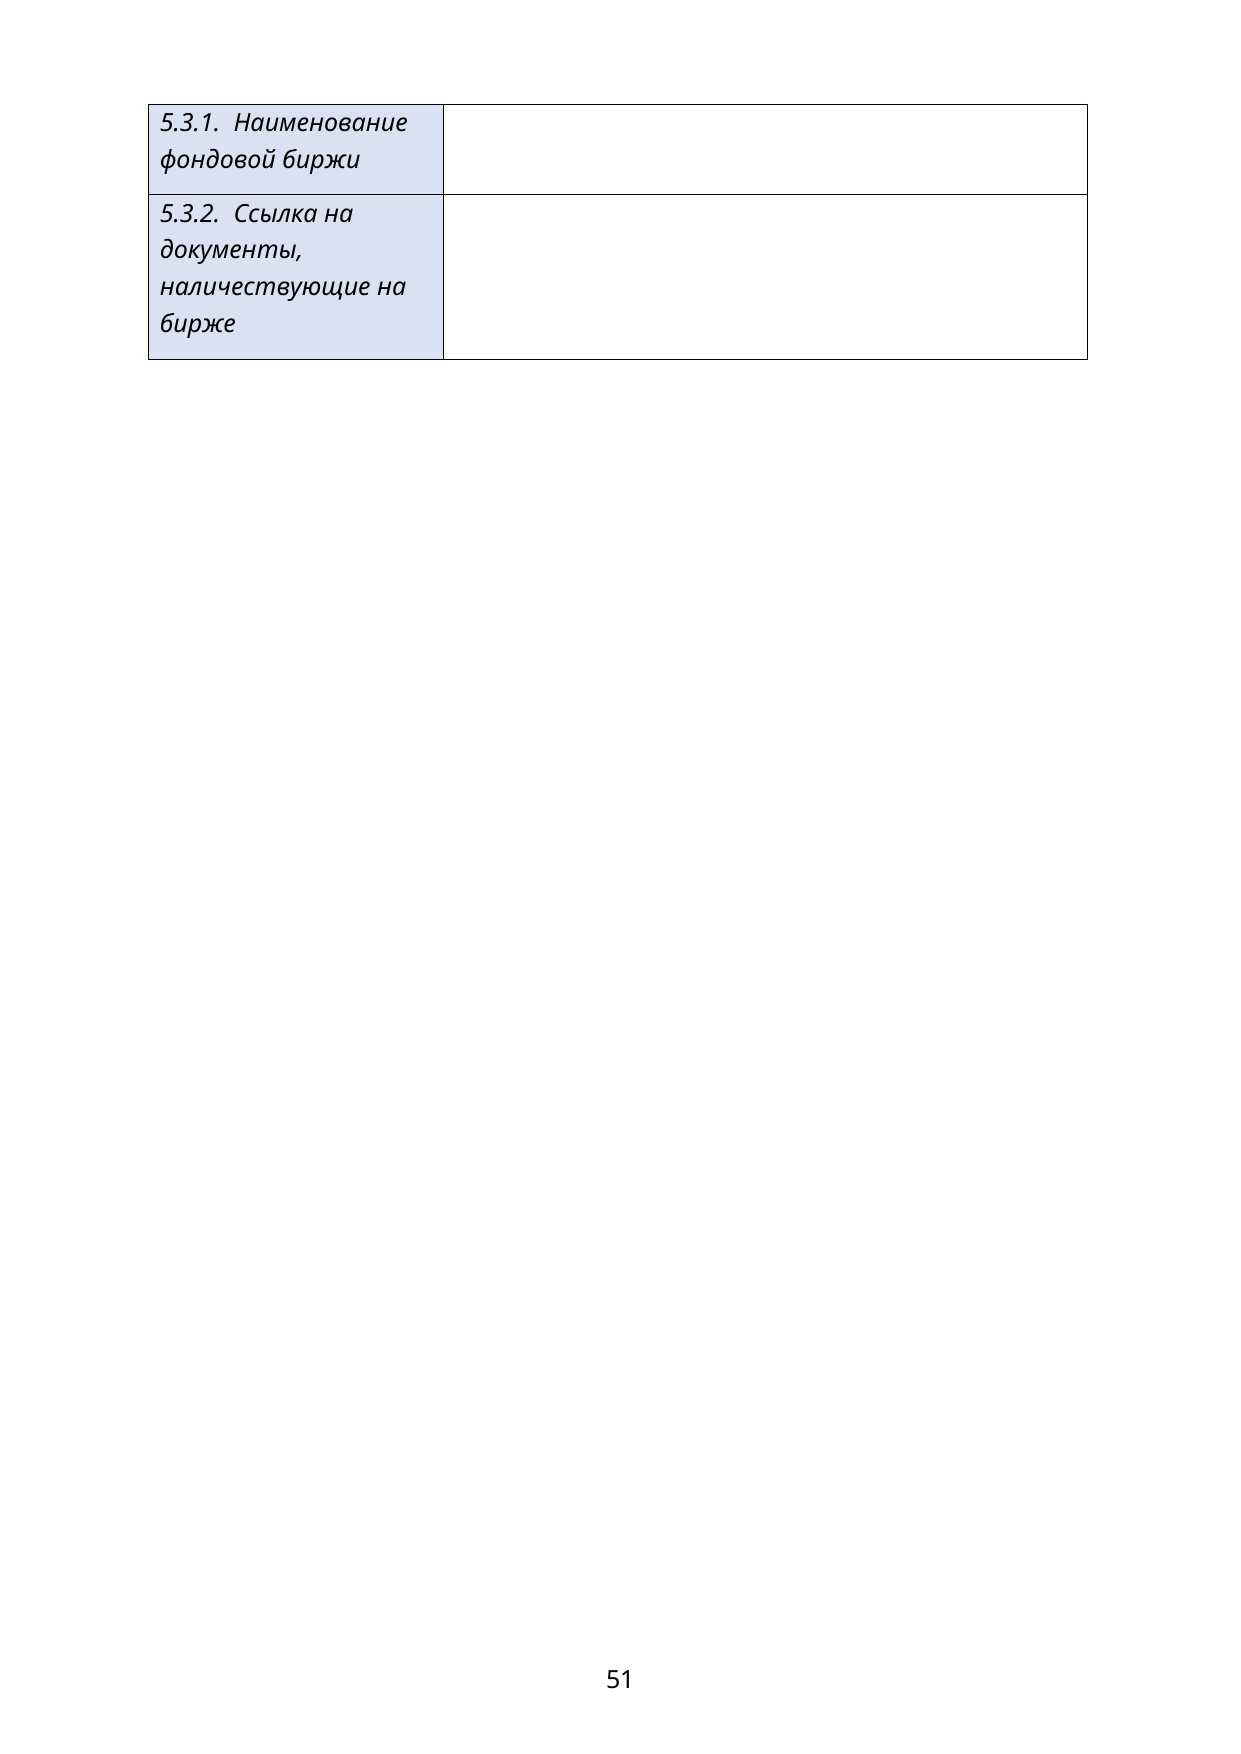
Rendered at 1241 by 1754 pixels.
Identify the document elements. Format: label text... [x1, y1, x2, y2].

table_cell [444, 195, 1087, 359]
table_header [444, 105, 1087, 194]
table_cell Ссылка на документы, наличествующие на бирже [149, 195, 443, 359]
table_header Наименование фондовой биржи [149, 105, 443, 194]
